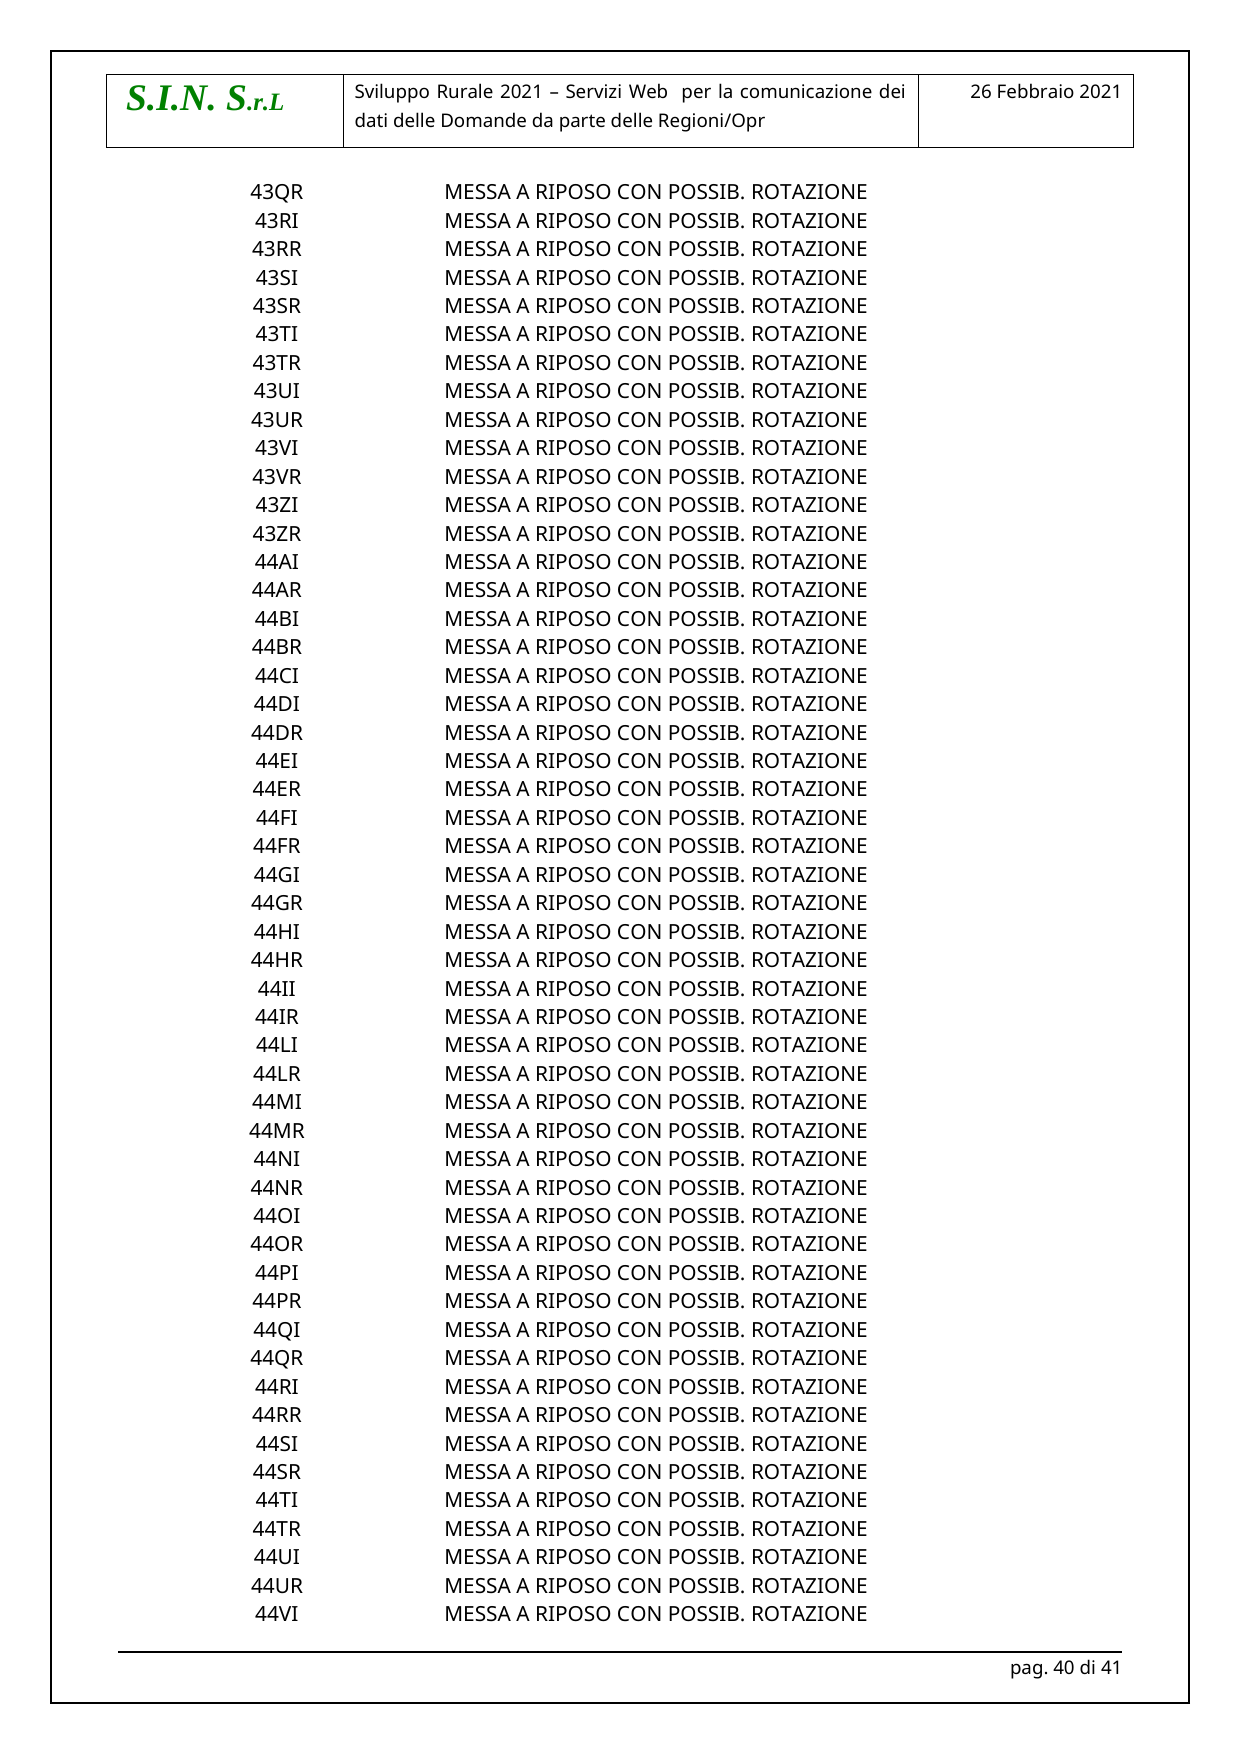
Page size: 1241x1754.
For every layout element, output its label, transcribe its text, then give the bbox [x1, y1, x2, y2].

table_cell 44DI [117, 689, 437, 718]
table_cell 43VR [117, 462, 437, 490]
table_cell MESSA A RIPOSO CON POSSIB. ROTAZIONE [437, 206, 1037, 234]
table_cell MESSA A RIPOSO CON POSSIB. ROTAZIONE [437, 547, 1037, 576]
table_cell MESSA A RIPOSO CON POSSIB. ROTAZIONE [437, 576, 1037, 604]
table_cell 44UI [117, 1543, 437, 1571]
table_cell 44FR [117, 831, 437, 860]
table_cell 44MR [117, 1116, 437, 1144]
table_cell 44SI [117, 1429, 437, 1457]
table_cell 43ZI [117, 490, 437, 519]
table_cell 44QI [117, 1315, 437, 1343]
table_cell 44HI [117, 917, 437, 945]
table_cell MESSA A RIPOSO CON POSSIB. ROTAZIONE [437, 604, 1037, 632]
table_cell MESSA A RIPOSO CON POSSIB. ROTAZIONE [437, 1457, 1037, 1486]
table_cell 43TR [117, 348, 437, 376]
table_cell 44TR [117, 1514, 437, 1542]
table_cell 44PI [117, 1258, 437, 1286]
table_cell 43SI [117, 263, 437, 291]
table_cell 44II [117, 974, 437, 1002]
table_cell MESSA A RIPOSO CON POSSIB. ROTAZIONE [437, 945, 1037, 974]
table_cell MESSA A RIPOSO CON POSSIB. ROTAZIONE [437, 433, 1037, 462]
table_cell MESSA A RIPOSO CON POSSIB. ROTAZIONE [437, 1486, 1037, 1514]
table_cell 44SR [117, 1457, 437, 1486]
table_cell 43SR [117, 291, 437, 319]
table_cell 44ER [117, 775, 437, 803]
table_cell MESSA A RIPOSO CON POSSIB. ROTAZIONE [437, 1059, 1037, 1087]
table_cell 44NR [117, 1173, 437, 1201]
table_cell 44TI [117, 1486, 437, 1514]
table_cell MESSA A RIPOSO CON POSSIB. ROTAZIONE [437, 1201, 1037, 1229]
table_cell MESSA A RIPOSO CON POSSIB. ROTAZIONE [437, 234, 1037, 263]
table_cell 44NI [117, 1144, 437, 1173]
table_cell MESSA A RIPOSO CON POSSIB. ROTAZIONE [437, 1116, 1037, 1144]
table_cell 44FI [117, 803, 437, 831]
table_cell 44LI [117, 1031, 437, 1059]
table_cell 43UI [117, 376, 437, 405]
table_cell MESSA A RIPOSO CON POSSIB. ROTAZIONE [437, 746, 1037, 774]
table_cell MESSA A RIPOSO CON POSSIB. ROTAZIONE [437, 348, 1037, 376]
table_cell MESSA A RIPOSO CON POSSIB. ROTAZIONE [437, 917, 1037, 945]
table_cell 44IR [117, 1002, 437, 1031]
table_cell 43QR [117, 178, 437, 206]
table_cell 44UR [117, 1571, 437, 1599]
table_cell MESSA A RIPOSO CON POSSIB. ROTAZIONE [437, 1400, 1037, 1429]
table_cell MESSA A RIPOSO CON POSSIB. ROTAZIONE [437, 462, 1037, 490]
table_cell 43VI [117, 433, 437, 462]
table_cell MESSA A RIPOSO CON POSSIB. ROTAZIONE [437, 1258, 1037, 1286]
table_cell 44PR [117, 1286, 437, 1315]
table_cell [437, 1599, 1037, 1628]
table_cell 44GI [117, 860, 437, 888]
table_cell MESSA A RIPOSO CON POSSIB. ROTAZIONE [437, 1088, 1037, 1116]
table_cell MESSA A RIPOSO CON POSSIB. ROTAZIONE [437, 633, 1037, 661]
table_cell 43RR [117, 234, 437, 263]
table_cell 44LR [117, 1059, 437, 1087]
table_cell MESSA A RIPOSO CON POSSIB. ROTAZIONE [437, 405, 1037, 433]
table_cell MESSA A RIPOSO CON POSSIB. ROTAZIONE [437, 1031, 1037, 1059]
table_cell 44QR [117, 1343, 437, 1372]
table_cell MESSA A RIPOSO CON POSSIB. ROTAZIONE [437, 1002, 1037, 1031]
table_cell MESSA A RIPOSO CON POSSIB. ROTAZIONE [437, 263, 1037, 291]
table_cell 44AR [117, 576, 437, 604]
table_cell 44RR [117, 1400, 437, 1429]
table_cell MESSA A RIPOSO CON POSSIB. ROTAZIONE [437, 888, 1037, 917]
table_cell MESSA A RIPOSO CON POSSIB. ROTAZIONE [437, 661, 1037, 689]
table_cell 43RI [117, 206, 437, 234]
table_cell 44BI [117, 604, 437, 632]
table_cell MESSA A RIPOSO CON POSSIB. ROTAZIONE [437, 1144, 1037, 1173]
table_cell MESSA A RIPOSO CON POSSIB. ROTAZIONE [437, 320, 1037, 348]
table_cell 44CI [117, 661, 437, 689]
table_cell MESSA A RIPOSO CON POSSIB. ROTAZIONE [437, 490, 1037, 519]
table_cell MESSA A RIPOSO CON POSSIB. ROTAZIONE [437, 718, 1037, 746]
table_cell 44AI [117, 547, 437, 576]
table_cell 44RI [117, 1372, 437, 1400]
table_cell MESSA A RIPOSO CON POSSIB. ROTAZIONE [437, 1514, 1037, 1542]
table_cell 43UR [117, 405, 437, 433]
table_cell 44VI [117, 1599, 437, 1628]
table_cell MESSA A RIPOSO CON POSSIB. ROTAZIONE [437, 1429, 1037, 1457]
table_cell MESSA A RIPOSO CON POSSIB. ROTAZIONE [437, 1571, 1037, 1599]
table_cell 43ZR [117, 519, 437, 547]
table_cell MESSA A RIPOSO CON POSSIB. ROTAZIONE [437, 831, 1037, 860]
table_cell MESSA A RIPOSO CON POSSIB. ROTAZIONE [437, 775, 1037, 803]
table_cell 44GR [117, 888, 437, 917]
table_cell 44BR [117, 633, 437, 661]
table_cell 44HR [117, 945, 437, 974]
table_cell 44OR [117, 1230, 437, 1258]
table_cell MESSA A RIPOSO CON POSSIB. ROTAZIONE [437, 1372, 1037, 1400]
table_cell MESSA A RIPOSO CON POSSIB. ROTAZIONE [437, 291, 1037, 319]
table_cell MESSA A RIPOSO CON POSSIB. ROTAZIONE [437, 689, 1037, 718]
table_cell 44EI [117, 746, 437, 774]
table_cell MESSA A RIPOSO CON POSSIB. ROTAZIONE [437, 1173, 1037, 1201]
table_cell MESSA A RIPOSO CON POSSIB. ROTAZIONE [437, 376, 1037, 405]
table_cell MESSA A RIPOSO CON POSSIB. ROTAZIONE [437, 519, 1037, 547]
table_cell MESSA A RIPOSO CON POSSIB. ROTAZIONE [437, 1230, 1037, 1258]
table_cell MESSA A RIPOSO CON POSSIB. ROTAZIONE [437, 1286, 1037, 1315]
table_cell 44MI [117, 1088, 437, 1116]
table_cell 43TI [117, 320, 437, 348]
table_cell MESSA A RIPOSO CON POSSIB. ROTAZIONE [437, 1315, 1037, 1343]
table_cell MESSA A RIPOSO CON POSSIB. ROTAZIONE [437, 1543, 1037, 1571]
table_cell MESSA A RIPOSO CON POSSIB. ROTAZIONE [437, 1343, 1037, 1372]
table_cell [437, 178, 1037, 206]
table_cell 44DR [117, 718, 437, 746]
table_cell 44OI [117, 1201, 437, 1229]
table_cell MESSA A RIPOSO CON POSSIB. ROTAZIONE [437, 974, 1037, 1002]
table_cell MESSA A RIPOSO CON POSSIB. ROTAZIONE [437, 803, 1037, 831]
table_cell MESSA A RIPOSO CON POSSIB. ROTAZIONE [437, 860, 1037, 888]
